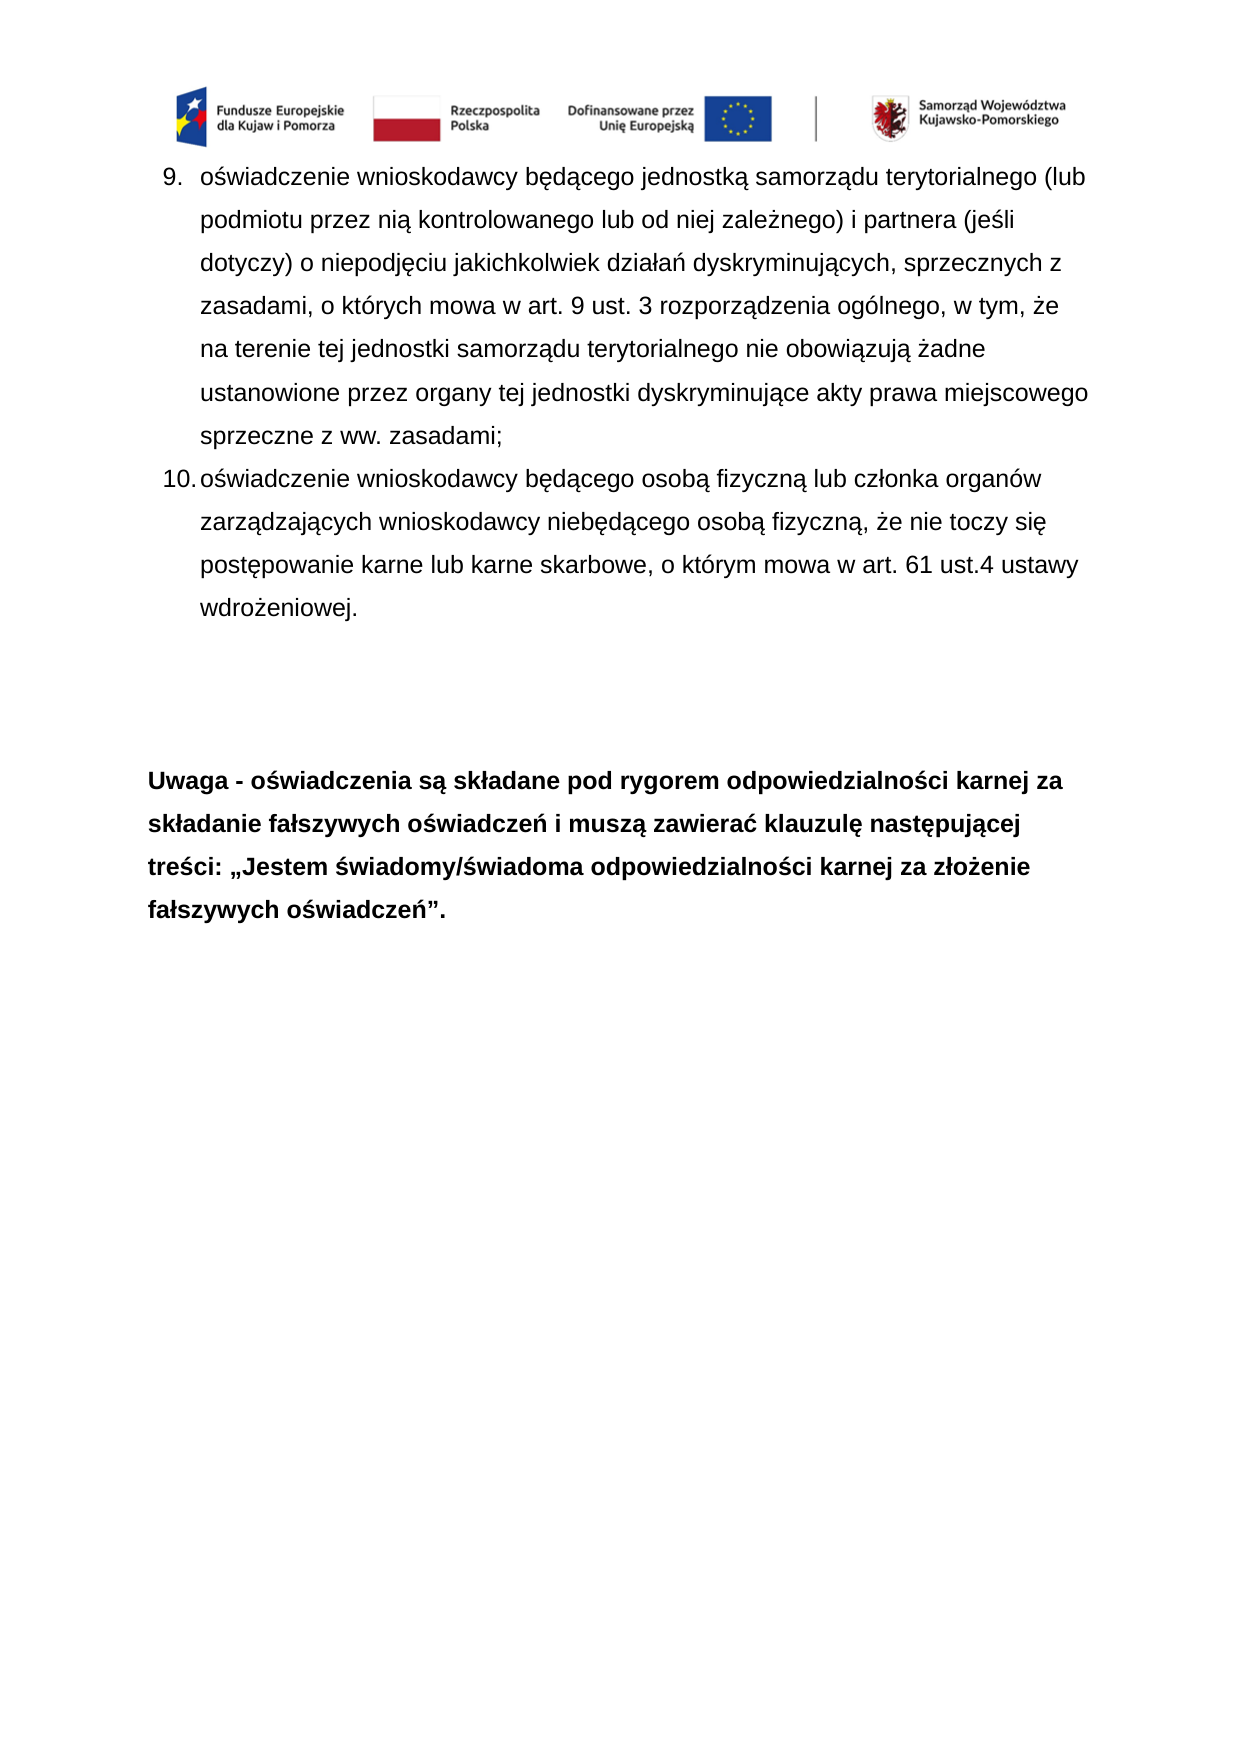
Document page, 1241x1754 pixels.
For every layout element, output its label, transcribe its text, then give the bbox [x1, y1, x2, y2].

picture [147, 73, 1093, 162]
list oświadczenie wnioskodawcy będącego osobą fizyczną lub członka organów zarządzających wnioskodawcy niebędącego osobą fizyczną, że nie toczy się postępowanie karne lub karne skarbowe, o którym mowa w art. 61 ust.4 ustawy wdrożeniowej. [162, 464, 1093, 622]
text Uwaga - oświadczenia są składane pod rygorem odpowiedzialności karnej za składanie fałszywych oświadczeń i muszą zawierać klauzulę następującej treści: „Jestem świadomy/świadoma odpowiedzialności karnej za złożenie fałszywych oświadczeń”. [148, 766, 1093, 924]
list oświadczenie wnioskodawcy będącego jednostką samorządu terytorialnego (lub podmiotu przez nią kontrolowanego lub od niej zależnego) i partnera (jeśli dotyczy) o niepodjęciu jakichkolwiek działań dyskryminujących, sprzecznych z zasadami, o których mowa w art. 9 ust. 3 rozporządzenia ogólnego, w tym, że na terenie tej jednostki samorządu terytorialnego nie obowiązują żadne ustanowione przez organy tej jednostki dyskryminujące akty prawa miejscowego sprzeczne z ww. zasadami; [162, 162, 1093, 449]
